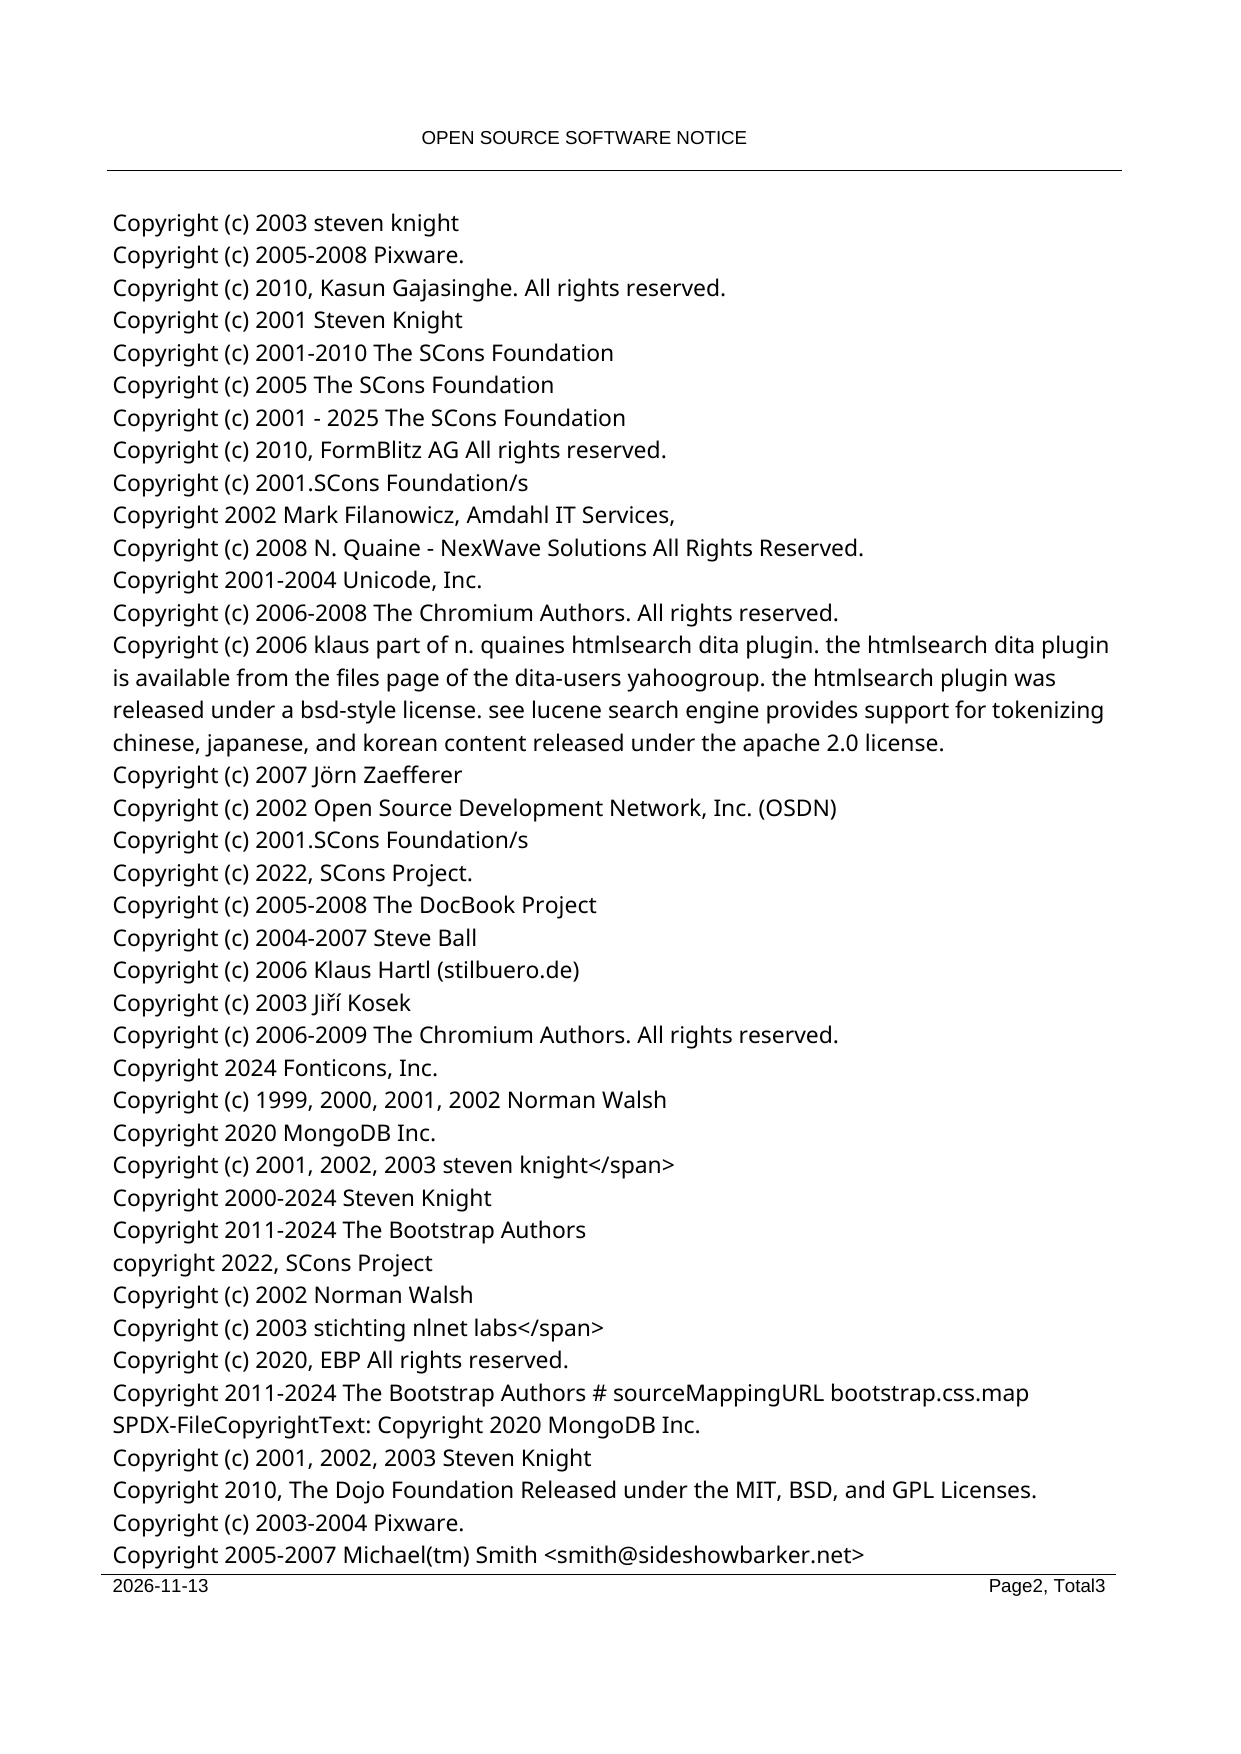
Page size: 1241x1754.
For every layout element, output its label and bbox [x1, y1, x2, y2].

text [112, 206, 1128, 1571]
